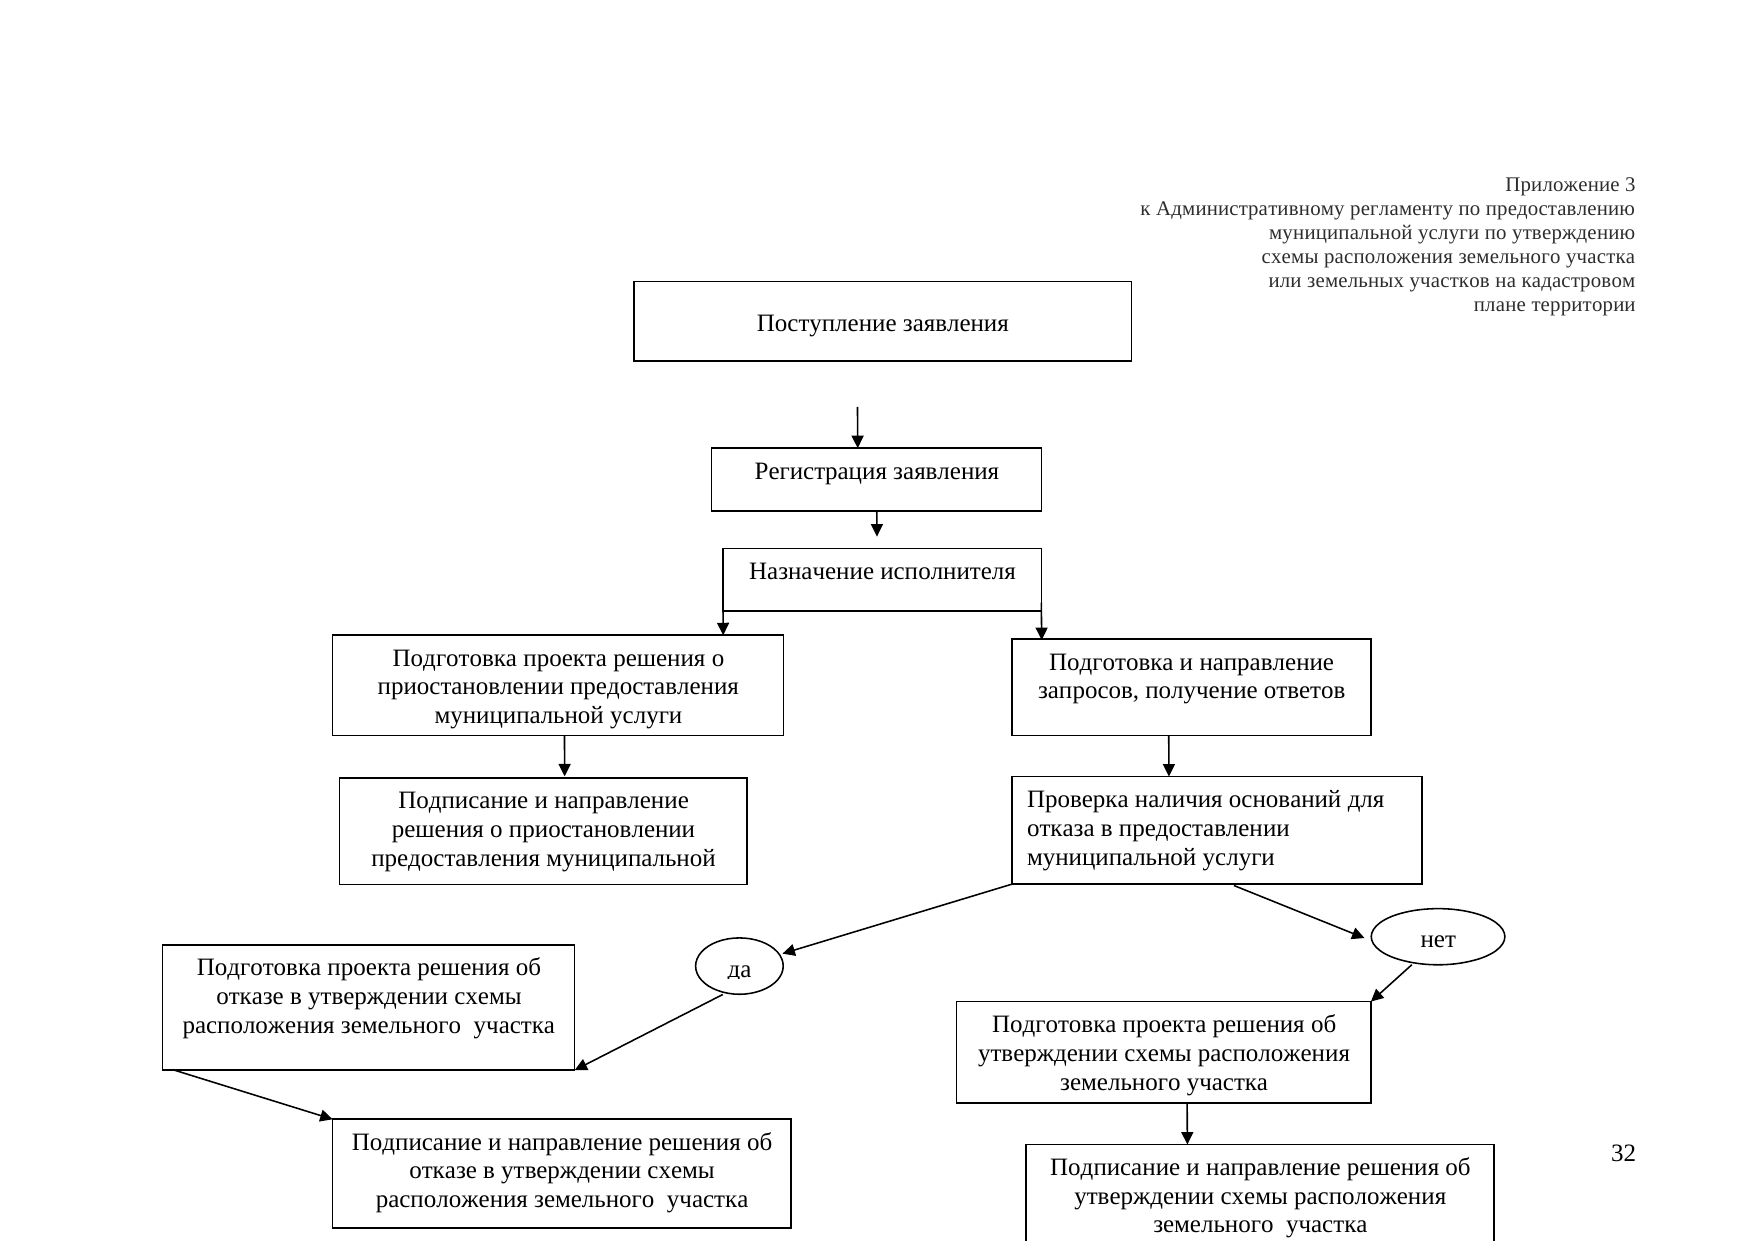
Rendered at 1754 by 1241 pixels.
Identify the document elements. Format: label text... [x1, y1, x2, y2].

text Приложение 3 к Административному регламенту по предоставлению муниципальной услуги по утверждению схемы расположения земельного участка или земельных участков на кадастровом плане территории [118, 172, 1636, 345]
